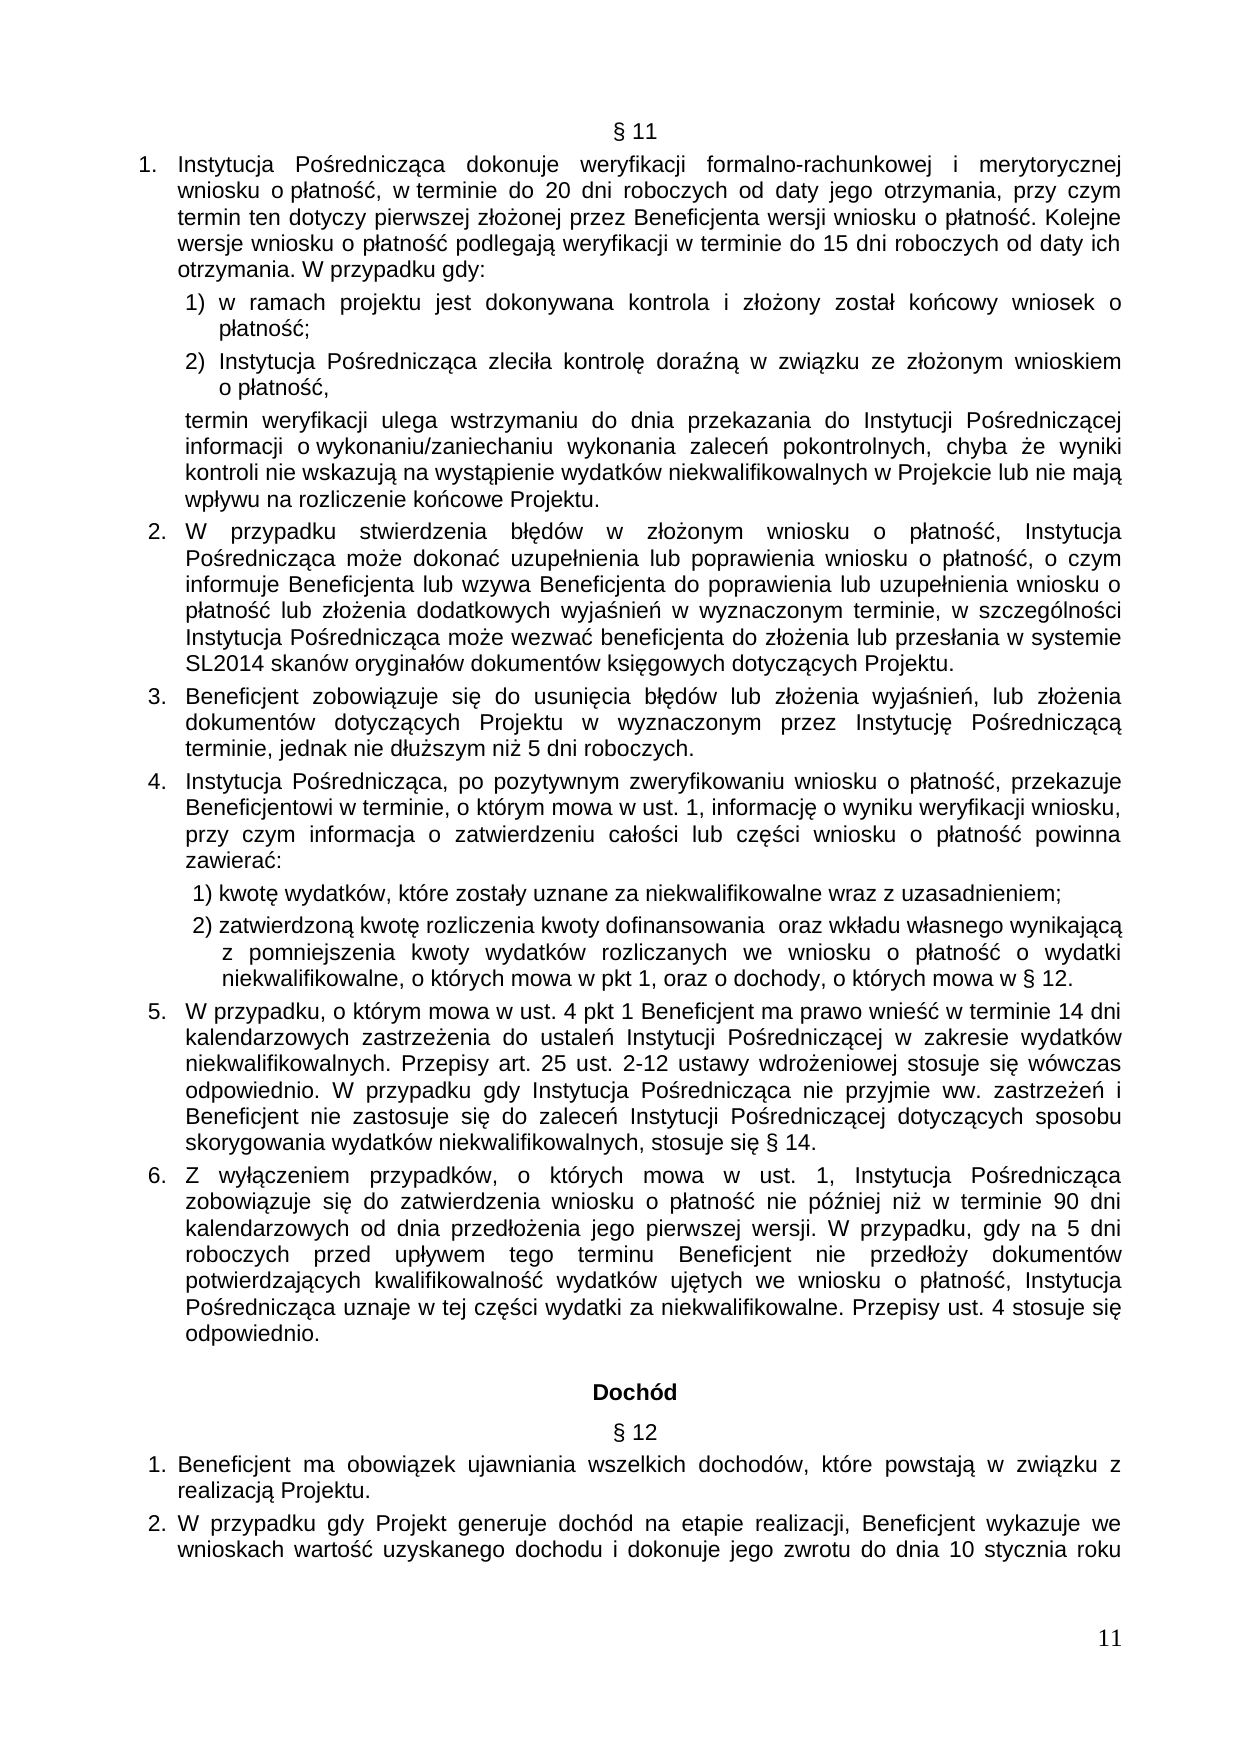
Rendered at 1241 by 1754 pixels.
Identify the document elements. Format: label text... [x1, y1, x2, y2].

list w ramach projektu jest dokonywana kontrola i złożony został końcowy wniosek o płatność; [185, 289, 1122, 341]
list Z wyłączeniem przypadków, o których mowa w ust. 1, Instytucja Pośrednicząca zobowiązuje się do zatwierdzenia wniosku o płatność nie później niż w terminie 90 dni kalendarzowych od dnia przedłożenia jego pierwszej wersji. W przypadku, gdy na 5 dni roboczych przed upływem tego terminu Beneficjent nie przedłoży dokumentów potwierdzających kwalifikowalność wydatków ujętych we wniosku o płatność, Instytucja Pośrednicząca uznaje w tej części wydatki za niekwalifikowalne. Przepisy ust. 4 stosuje się odpowiednio. [148, 1162, 1122, 1346]
list Beneficjent zobowiązuje się do usunięcia błędów lub złożenia wyjaśnień, lub złożenia dokumentów dotyczących Projektu w wyznaczonym przez Instytucję Pośredniczącą terminie, jednak nie dłuższym niż 5 dni roboczych. [148, 683, 1122, 762]
subtitle Dochód [148, 1379, 1122, 1405]
list zatwierdzoną kwotę rozliczenia kwoty dofinansowania oraz wkładu własnego wynikającą z pomniejszenia kwoty wydatków rozliczanych we wniosku o płatność o wydatki niekwalifikowalne, o których mowa w pkt 1, oraz o dochody, o których mowa w § 12. [192, 912, 1122, 991]
list W przypadku, o którym mowa w ust. 4 pkt 1 Beneficjent ma prawo wnieść w terminie 14 dni kalendarzowych zastrzeżenia do ustaleń Instytucji Pośredniczącej w zakresie wydatków niekwalifikowalnych. Przepisy art. 25 ust. 2-12 ustawy wdrożeniowej stosuje się wówczas odpowiednio. W przypadku gdy Instytucja Pośrednicząca nie przyjmie ww. zastrzeżeń i Beneficjent nie zastosuje się do zaleceń Instytucji Pośredniczącej dotyczących sposobu skorygowania wydatków niekwalifikowalnych, stosuje się § 14. [148, 998, 1122, 1156]
text termin weryfikacji ulega wstrzymaniu do dnia przekazania do Instytucji Pośredniczącej informacji o wykonaniu/zaniechaniu wykonania zaleceń pokontrolnych, chyba że wyniki kontroli nie wskazują na wystąpienie wydatków niekwalifikowalnych w Projekcie lub nie mają wpływu na rozliczenie końcowe Projektu. [185, 407, 1122, 512]
list kwotę wydatków, które zostały uznane za niekwalifikowalne wraz z uzasadnieniem; [192, 880, 1122, 906]
list Beneficjent ma obowiązek ujawniania wszelkich dochodów, które powstają w związku z realizacją Projektu. [148, 1451, 1122, 1504]
subtitle § 11 [148, 118, 1122, 144]
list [148, 1510, 1122, 1563]
list Instytucja Pośrednicząca, po pozytywnym zweryfikowaniu wniosku o płatność, przekazuje Beneficjentowi w terminie, o którym mowa w ust. 1, informację o wyniku weryfikacji wniosku, przy czym informacja o zatwierdzeniu całości lub części wniosku o płatność powinna zawierać: [148, 768, 1122, 873]
list Instytucja Pośrednicząca dokonuje weryfikacji formalno-rachunkowej i merytorycznej wniosku o płatność, w terminie do 20 dni roboczych od daty jego otrzymania, przy czym termin ten dotyczy pierwszej złożonej przez Beneficjenta wersji wniosku o płatność. Kolejne wersje wniosku o płatność podlegają weryfikacji w terminie do 15 dni roboczych od daty ich otrzymania. W przypadku gdy: [148, 151, 1122, 282]
list W przypadku stwierdzenia błędów w złożonym wniosku o płatność, Instytucja Pośrednicząca może dokonać uzupełnienia lub poprawienia wniosku o płatność, o czym informuje Beneficjenta lub wzywa Beneficjenta do poprawienia lub uzupełnienia wniosku o płatność lub złożenia dodatkowych wyjaśnień w wyznaczonym terminie, w szczególności Instytucja Pośrednicząca może wezwać beneficjenta do złożenia lub przesłania w systemie SL2014 skanów oryginałów dokumentów księgowych dotyczących Projektu. [148, 518, 1122, 676]
list Instytucja Pośrednicząca zleciła kontrolę doraźną w związku ze złożonym wnioskiem o płatność, [185, 348, 1122, 400]
subtitle § 12 [148, 1418, 1122, 1445]
